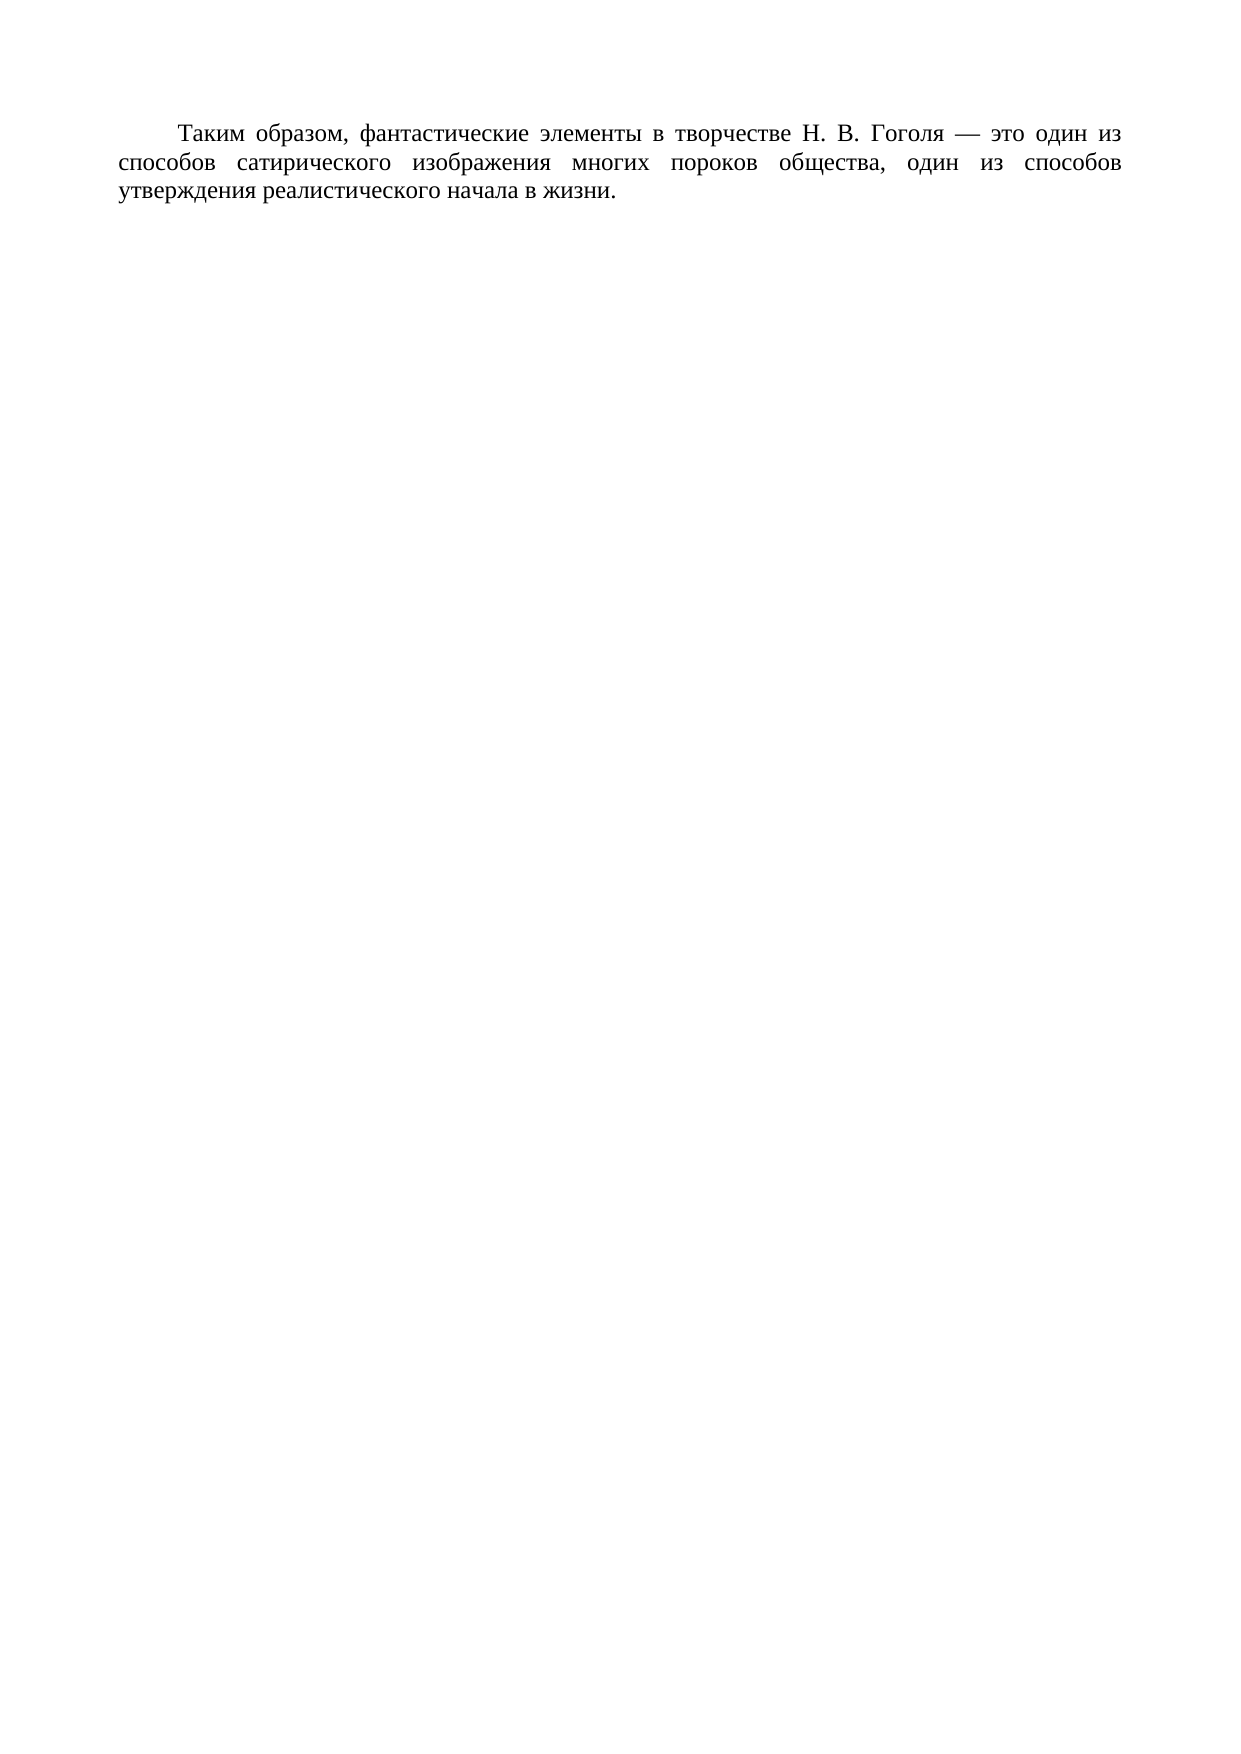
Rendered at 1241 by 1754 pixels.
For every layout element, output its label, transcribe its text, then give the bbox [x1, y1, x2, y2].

text Таким образом, фантастические элементы в творчестве Н. В. Гоголя — это один из способов сатирического изображения многих пороков общества, один из способов утверждения реалистического начала в жизни. [118, 118, 1122, 204]
